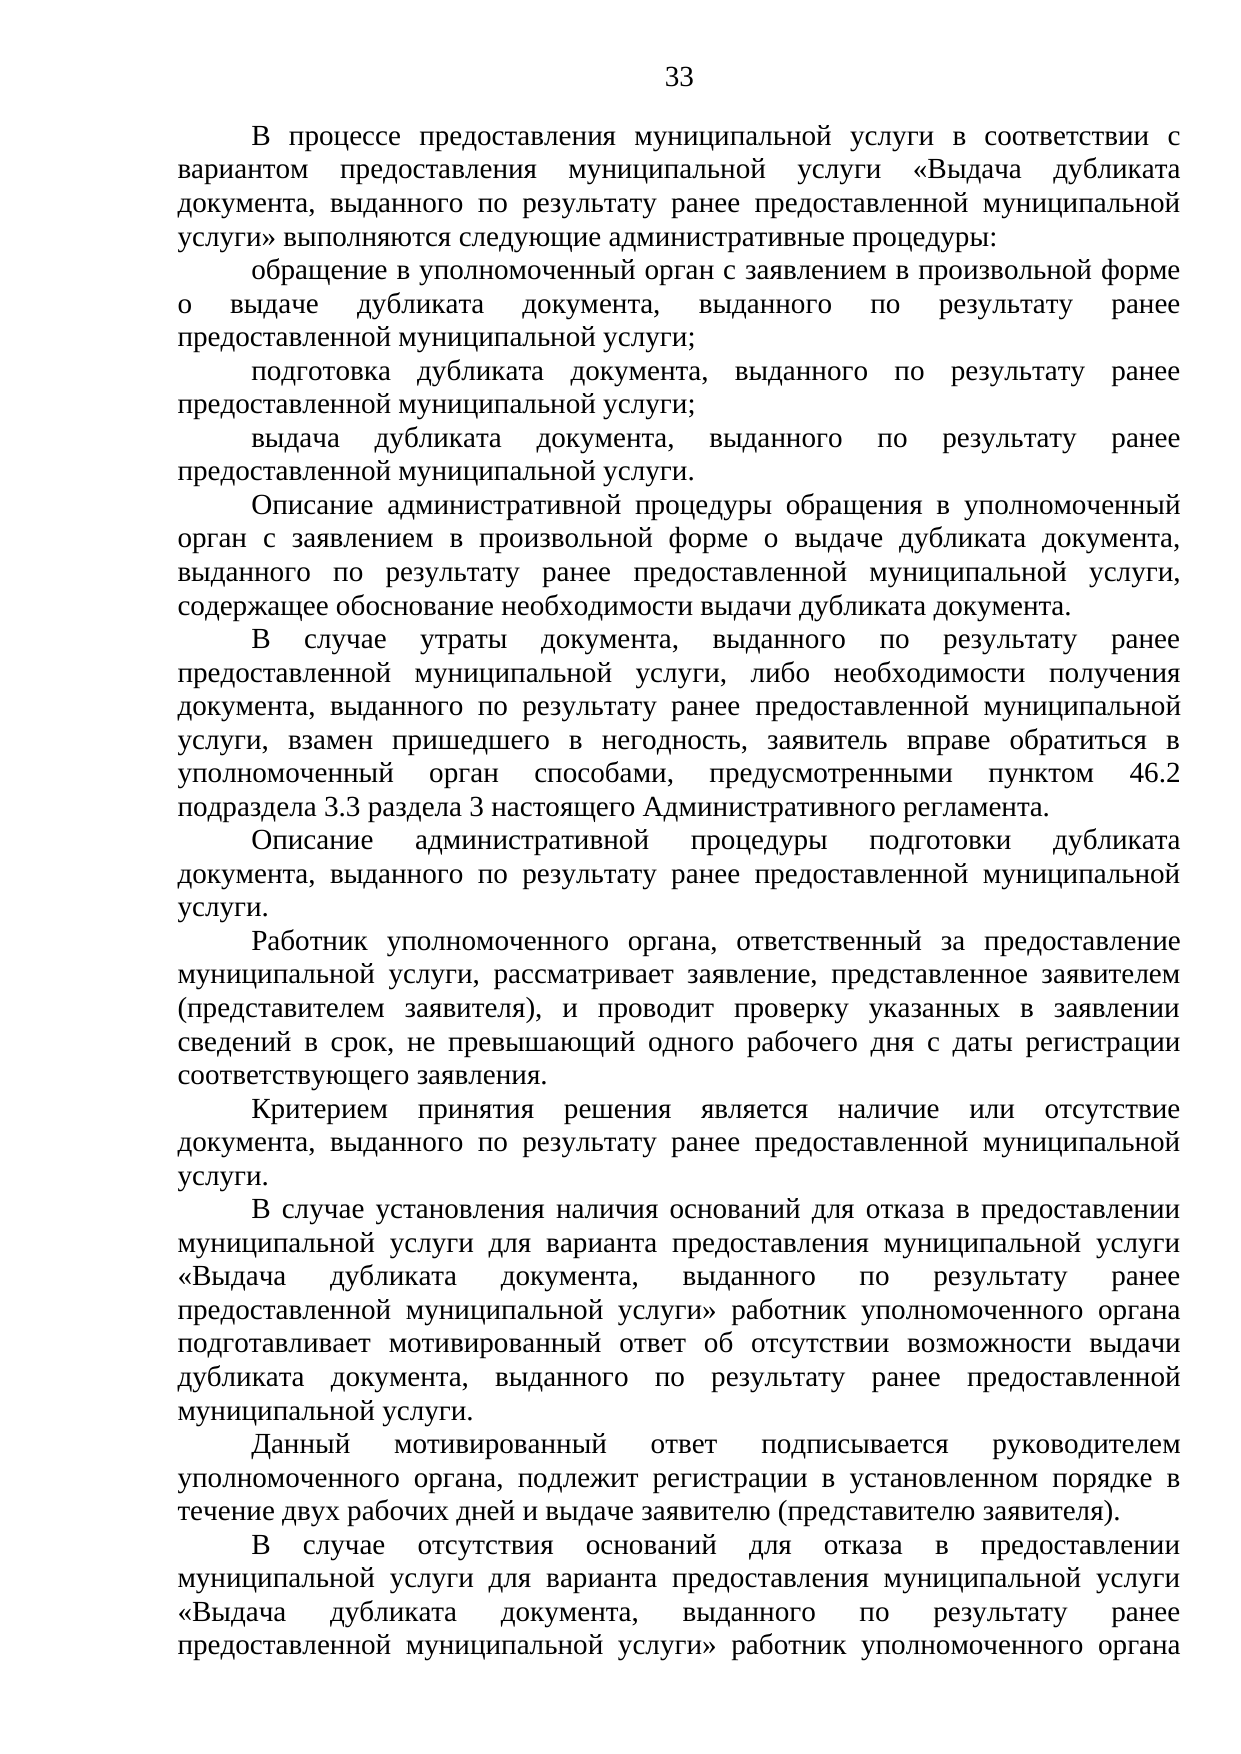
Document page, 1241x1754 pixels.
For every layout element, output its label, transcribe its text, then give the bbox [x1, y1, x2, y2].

text Работник уполномоченного органа, ответственный за предоставление муниципальной услуги, рассматривает заявление, представленное заявителем (представителем заявителя), и проводит проверку указанных в заявлении сведений в срок, не превышающий одного рабочего дня с даты регистрации соответствующего заявления. [177, 923, 1181, 1091]
text Данный мотивированный ответ подписывается руководителем уполномоченного органа, подлежит регистрации в установленном порядке в течение двух рабочих дней и выдаче заявителю (представителю заявителя). [177, 1426, 1181, 1527]
text Описание административной процедуры обращения в уполномоченный орган с заявлением в произвольной форме о выдаче дубликата документа, выданного по результату ранее предоставленной муниципальной услуги, содержащее обоснование необходимости выдачи дубликата документа. [177, 487, 1181, 621]
text Критерием принятия решения является наличие или отсутствие документа, выданного по результату ранее предоставленной муниципальной услуги. [177, 1091, 1181, 1191]
text В случае утраты документа, выданного по результату ранее предоставленной муниципальной услуги, либо необходимости получения документа, выданного по результату ранее предоставленной муниципальной услуги, взамен пришедшего в негодность, заявитель вправе обратиться в уполномоченный орган способами, предусмотренными пунктом 46.2 подраздела 3.3 раздела 3 настоящего Административного регламента. [177, 621, 1181, 822]
text Описание административной процедуры подготовки дубликата документа, выданного по результату ранее предоставленной муниципальной услуги. [177, 822, 1181, 923]
text В процессе предоставления муниципальной услуги в соответствии с вариантом предоставления муниципальной услуги «Выдача дубликата документа, выданного по результату ранее предоставленной муниципальной услуги» выполняются следующие административные процедуры: [177, 118, 1181, 252]
text В случае установления наличия оснований для отказа в предоставлении муниципальной услуги для варианта предоставления муниципальной услуги «Выдача дубликата документа, выданного по результату ранее предоставленной муниципальной услуги» работник уполномоченного органа подготавливает мотивированный ответ об отсутствии возможности выдачи дубликата документа, выданного по результату ранее предоставленной муниципальной услуги. [177, 1191, 1181, 1426]
text подготовка дубликата документа, выданного по результату ранее предоставленной муниципальной услуги; [177, 353, 1181, 420]
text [177, 1527, 1181, 1661]
text выдача дубликата документа, выданного по результату ранее предоставленной муниципальной услуги. [177, 420, 1181, 487]
text обращение в уполномоченный орган с заявлением в произвольной форме о выдаче дубликата документа, выданного по результату ранее предоставленной муниципальной услуги; [177, 252, 1181, 353]
